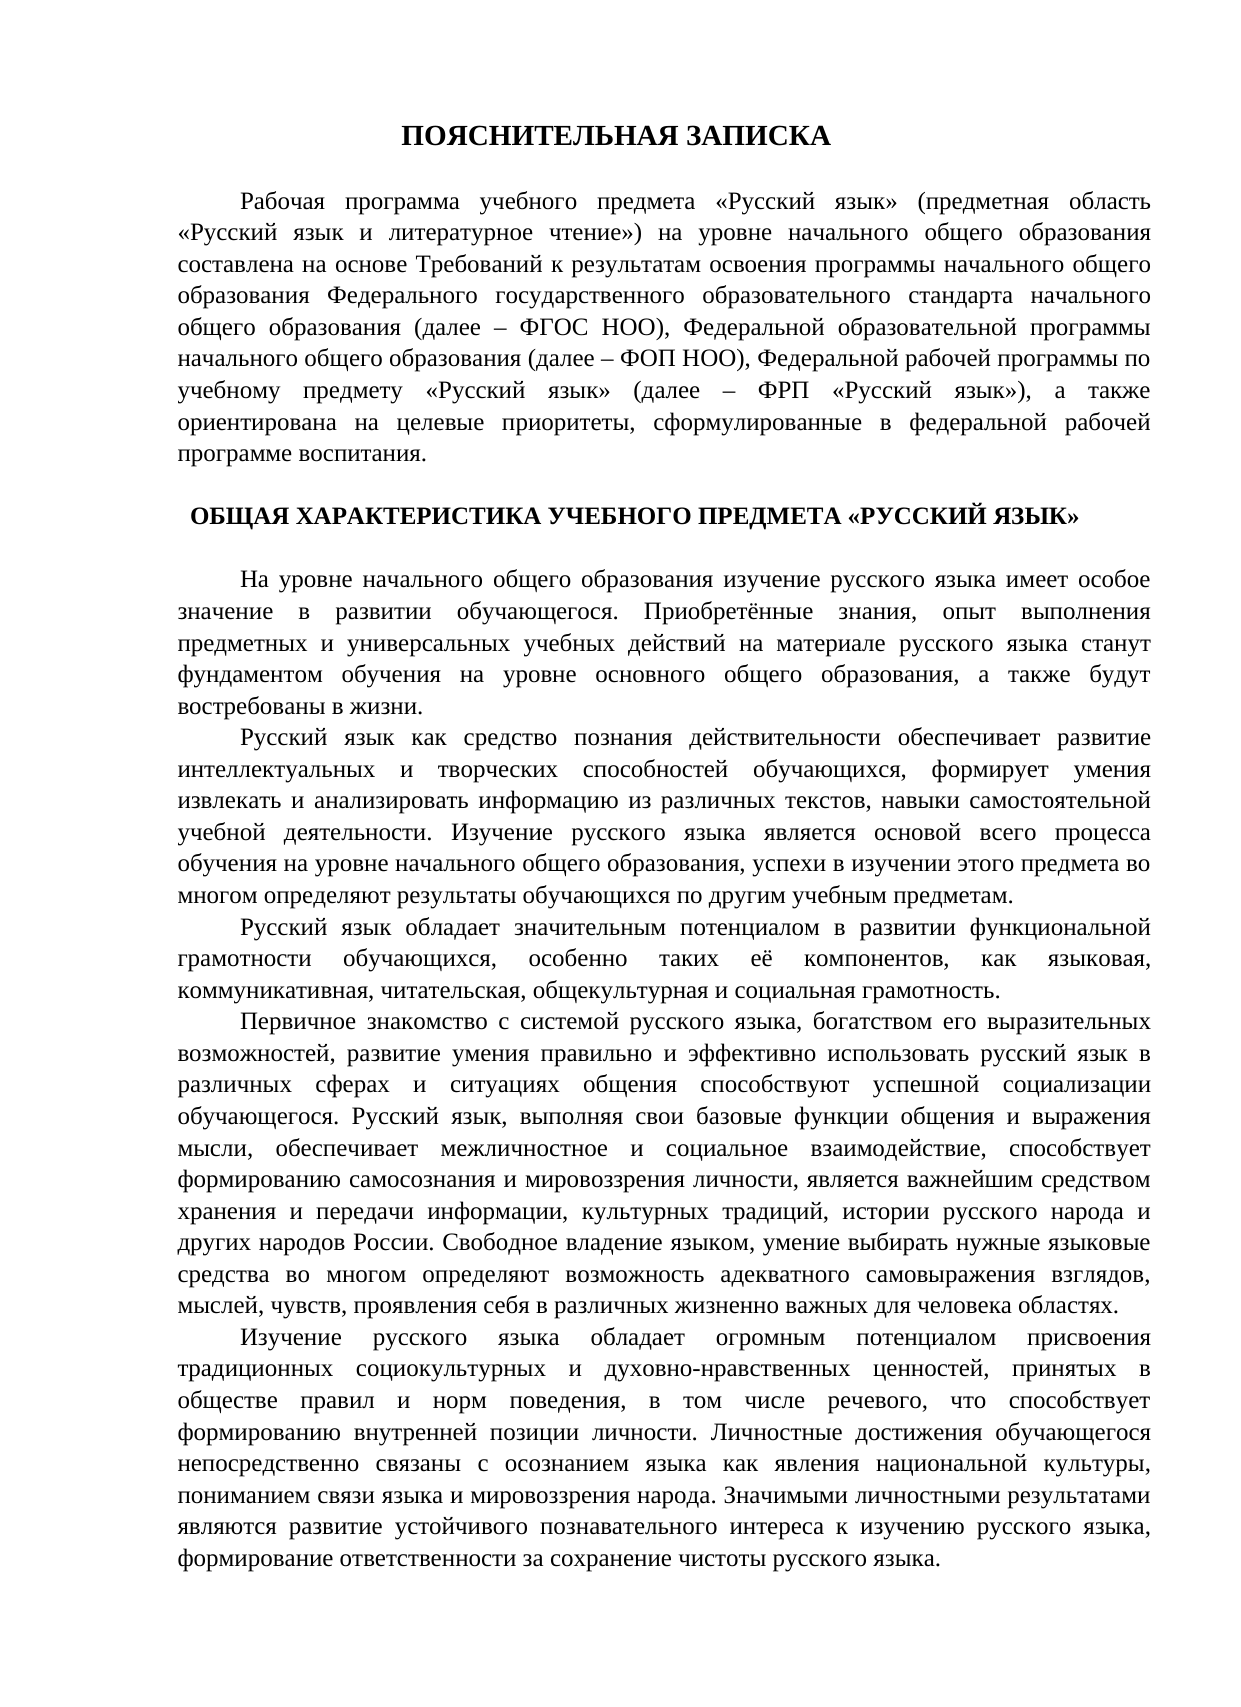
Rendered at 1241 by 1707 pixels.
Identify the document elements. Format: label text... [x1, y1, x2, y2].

text Изучение русского языка обладает огромным потенциалом присвоения традиционных социокультурных и духовно-нравственных ценностей, принятых в обществе правил и норм поведения, в том числе речевого, что способствует формированию внутренней позиции личности. Личностные достижения обучающегося непосредственно связаны с осознанием языка как явления национальной культуры, пониманием связи языка и мировоззрения народа. Значимыми личностными результатами являются развитие устойчивого познавательного интереса к изучению русского языка, формирование ответственности за сохранение чистоты русского языка. [177, 1322, 1152, 1572]
text Русский язык как средство познания действительности обеспечивает развитие интеллектуальных и творческих способностей обучающихся, формирует умения извлекать и анализировать информацию из различных текстов, навыки самостоятельной учебной деятельности. Изучение русского языка является основой всего процесса обучения на уровне начального общего образования, успехи в изучении этого предмета во многом определяют результаты обучающихся по другим учебным предметам. [177, 722, 1152, 909]
text Русский язык обладает значительным потенциалом в развитии функциональной грамотности обучающихся, особенно таких её компонентов, как языковая, коммуникативная, читательская, общекультурная и социальная грамотность. [177, 912, 1152, 1003]
text Рабочая программа учебного предмета «Русский язык» (предметная область «Русский язык и литературное чтение») на уровне начального общего образования составлена на основе Требований к результатам освоения программы начального общего образования Федерального государственного образовательного стандарта начального общего образования (далее – ФГОС НОО), Федеральной образовательной программы начального общего образования (далее – ФОП НОО), Федеральной рабочей программы по учебному предмету «Русский язык» (далее – ФРП «Русский язык»), а также ориентирована на целевые приоритеты, сформулированные в федеральной рабочей программе воспитания. [177, 186, 1152, 467]
text На уровне начального общего образования изучение русского языка имеет особое значение в развитии обучающегося. Приобретённые знания, опыт выполнения предметных и универсальных учебных действий на материале русского языка станут фундаментом обучения на уровне основного общего образования, а также будут востребованы в жизни. [177, 564, 1152, 719]
text ОБЩАЯ ХАРАКТЕРИСТИКА УЧЕБНОГО ПРЕДМЕТА «РУССКИЙ ЯЗЫК» [190, 501, 1152, 530]
text ПОЯСНИТЕЛЬНАЯ ЗАПИСКА [190, 118, 1152, 152]
text Первичное знакомство с системой русского языка, богатством его выразительных возможностей, развитие умения правильно и эффективно использовать русский язык в различных сферах и ситуациях общения способствуют успешной социализации обучающегося. Русский язык, выполняя свои базовые функции общения и выражения мысли, обеспечивает межличностное и социальное взаимодействие, способствует формированию самосознания и мировоззрения личности, является важнейшим средством хранения и передачи информации, культурных традиций, истории русского народа и других народов России. Свободное владение языком, умение выбирать нужные языковые средства во многом определяют возможность адекватного самовыражения взглядов, мыслей, чувств, проявления себя в различных жизненно важных для человека областях. [177, 1006, 1152, 1319]
